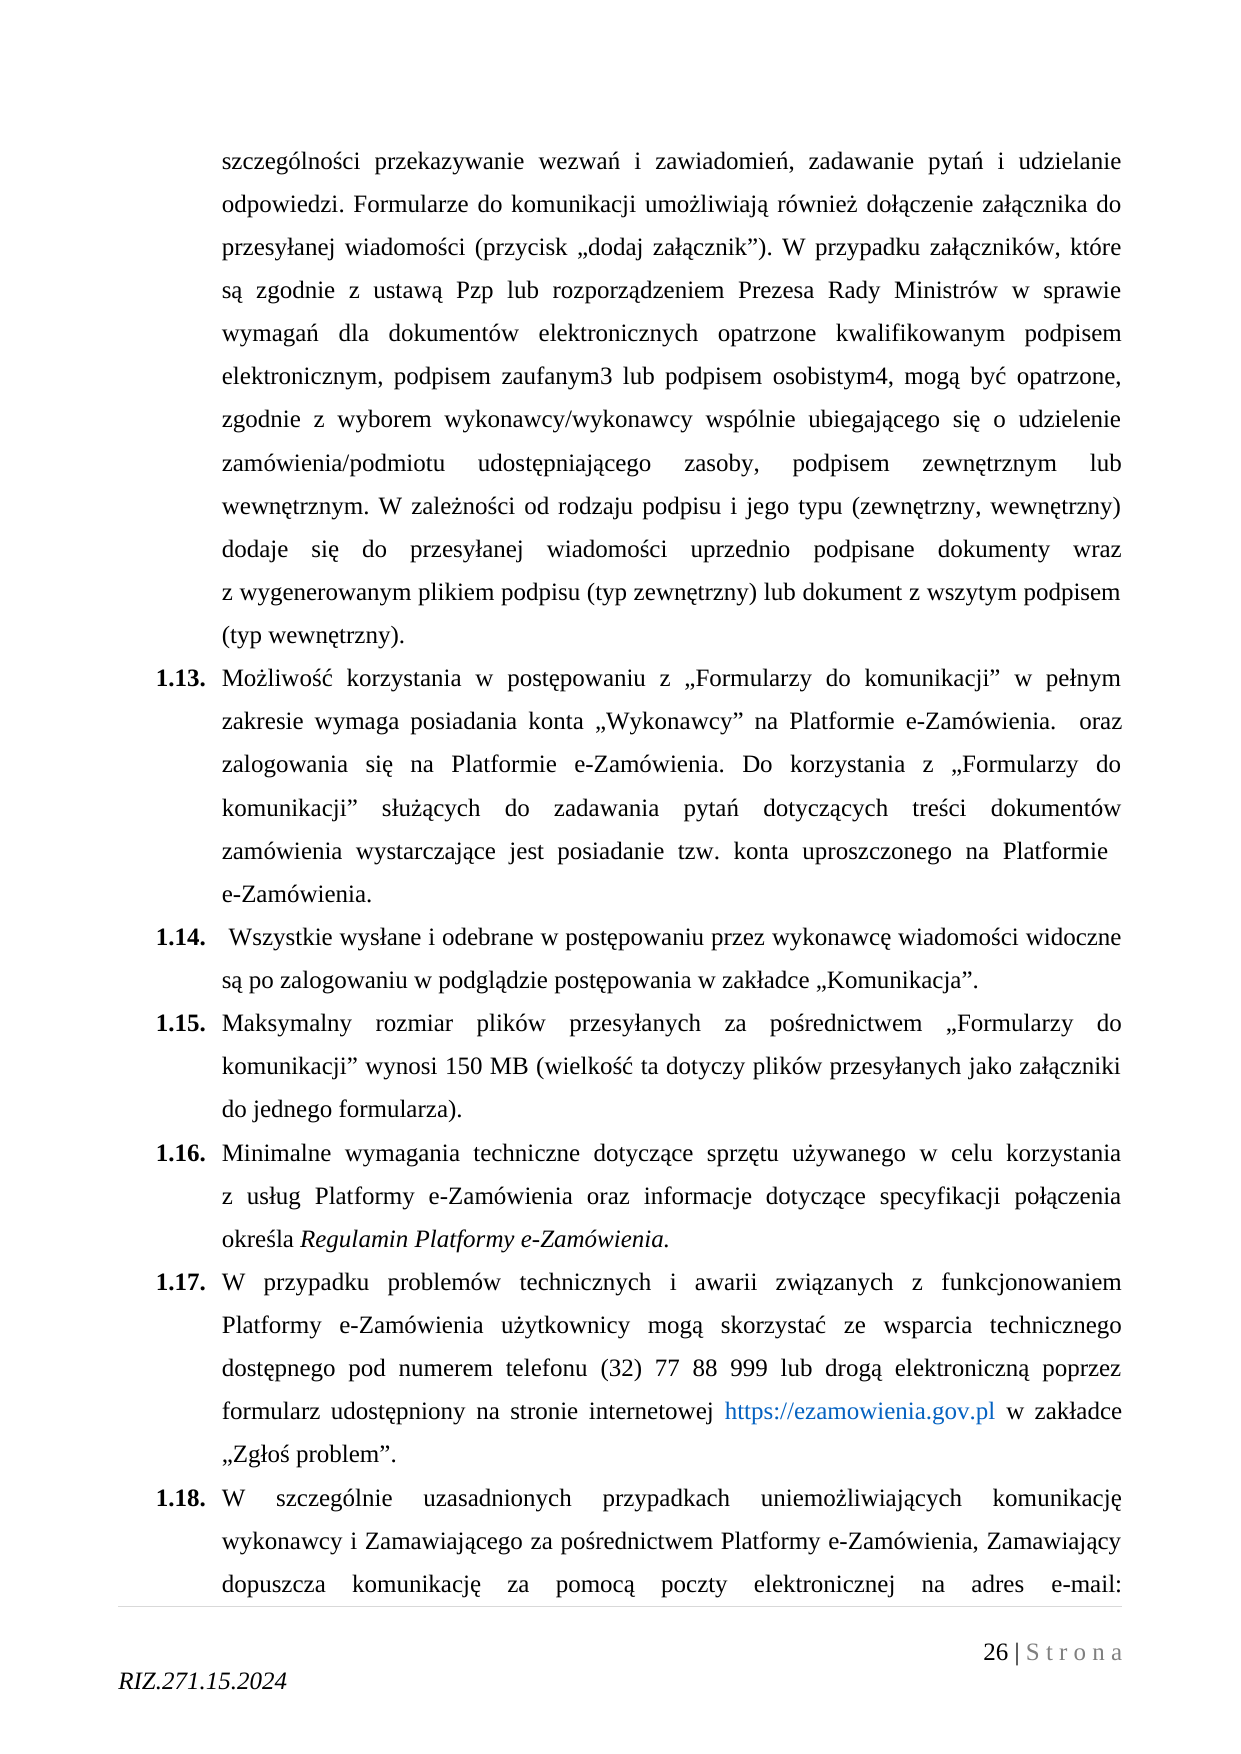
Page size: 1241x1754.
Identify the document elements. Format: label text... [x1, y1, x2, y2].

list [156, 1483, 1122, 1598]
list Maksymalny rozmiar plików przesyłanych za pośrednictwem „Formularzy do komunikacji” wynosi 150 MB (wielkość ta dotyczy plików przesyłanych jako załączniki do jednego formularza). [156, 1008, 1122, 1123]
list W przypadku problemów technicznych i awarii związanych z funkcjonowaniem Platformy e-Zamówienia użytkownicy mogą skorzystać ze wsparcia technicznego dostępnego pod numerem telefonu (32) 77 88 999 lub drogą elektroniczną poprzez formularz udostępniony na stronie internetowej https://ezamowienia.gov.pl w zakładce „Zgłoś problem”. [156, 1267, 1122, 1468]
list Wszystkie wysłane i odebrane w postępowaniu przez wykonawcę wiadomości widoczne są po zalogowaniu w podglądzie postępowania w zakładce „Komunikacja”. [156, 922, 1122, 994]
list Minimalne wymagania techniczne dotyczące sprzętu używanego w celu korzystania z usług Platformy e-Zamówienia oraz informacje dotyczące specyfikacji połączenia określa Regulamin Platformy e-Zamówienia. [156, 1138, 1122, 1253]
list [155, 146, 1122, 649]
list Możliwość korzystania w postępowaniu z „Formularzy do komunikacji” w pełnym zakresie wymaga posiadania konta „Wykonawcy” na Platformie e-Zamówienia. oraz zalogowania się na Platformie e-Zamówienia. Do korzystania z „Formularzy do komunikacji” służących do zadawania pytań dotyczących treści dokumentów zamówienia wystarczające jest posiadanie tzw. konta uproszczonego na Platformie e-Zamówienia. [156, 663, 1122, 908]
